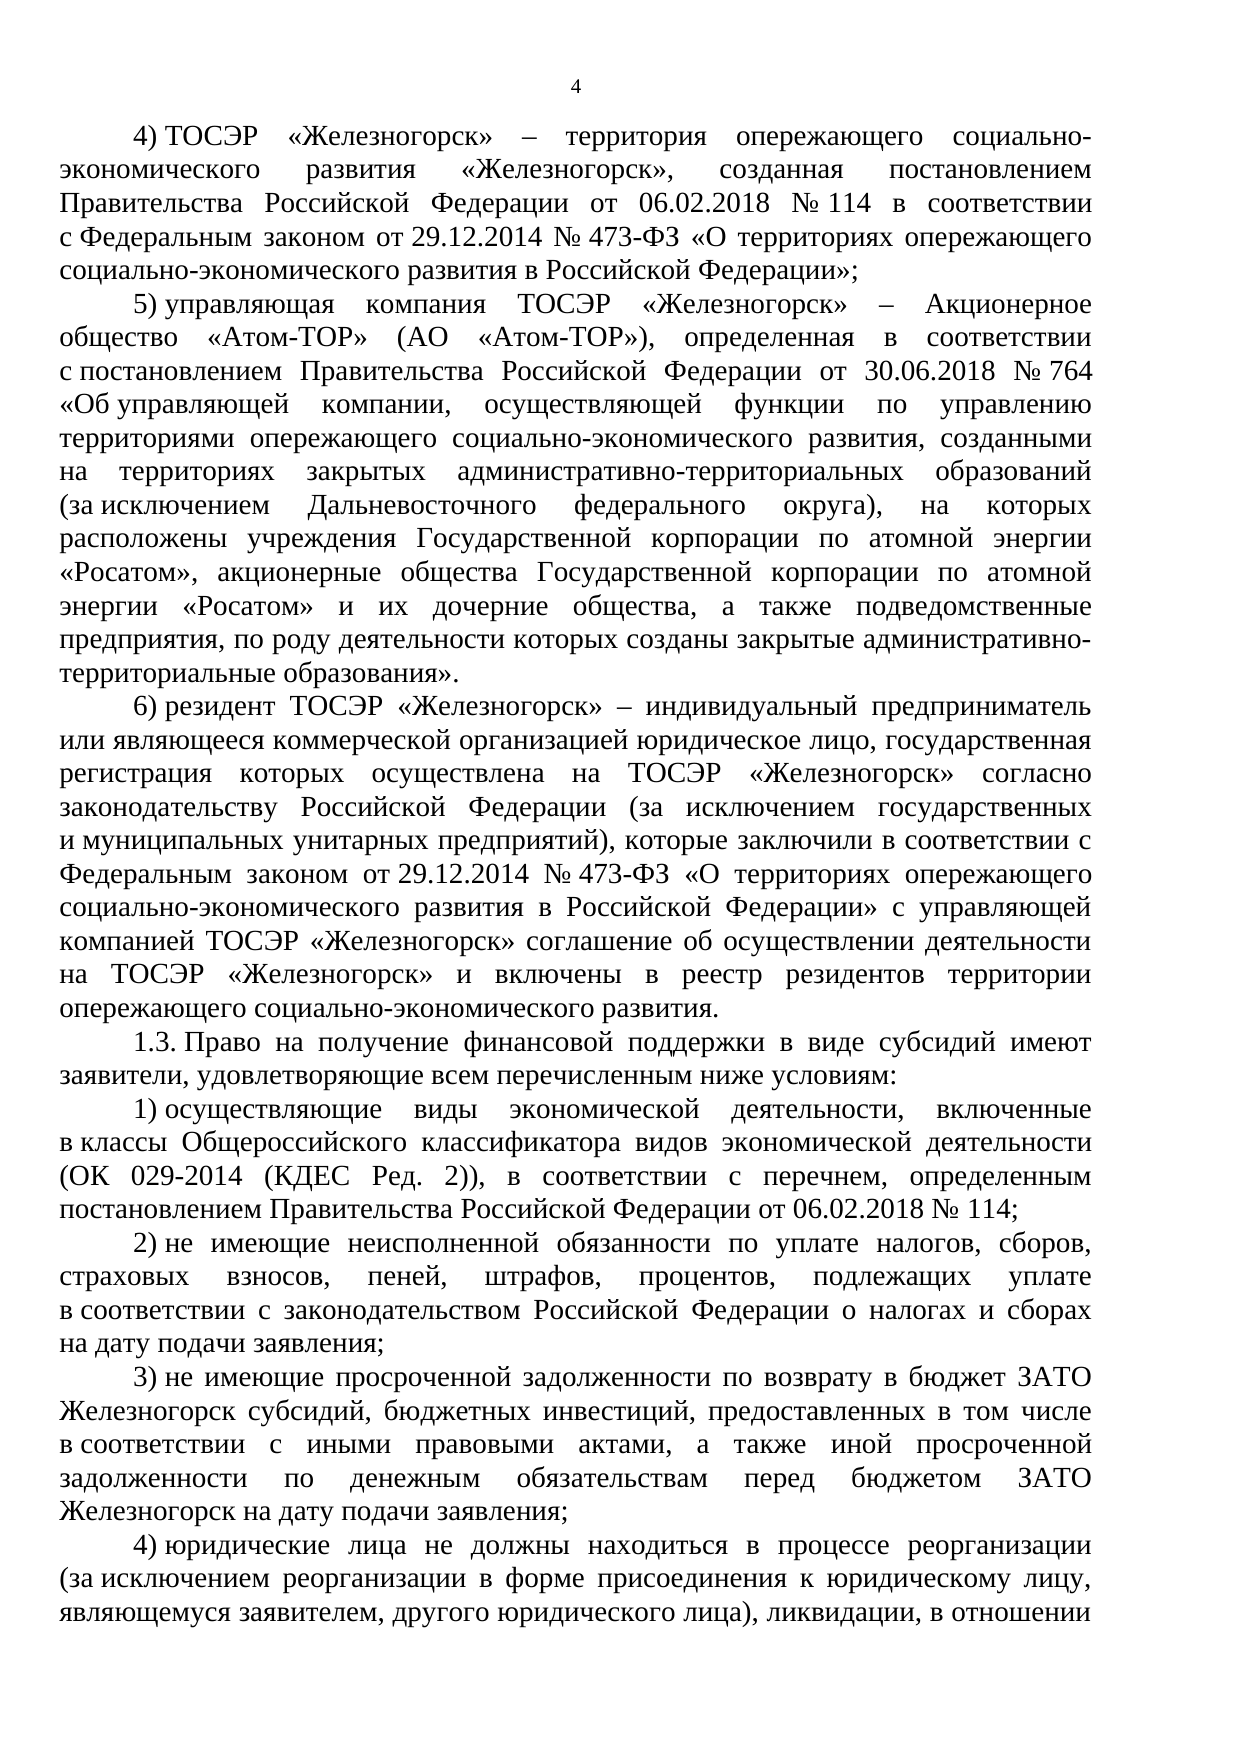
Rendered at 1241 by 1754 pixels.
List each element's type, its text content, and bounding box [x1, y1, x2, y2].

text 3) не имеющие просроченной задолженности по возврату в бюджет ЗАТО Железногорск субсидий, бюджетных инвестиций, предоставленных в том числе в соответствии с иными правовыми актами, а также иной просроченной задолженности по денежным обязательствам перед бюджетом ЗАТО Железногорск на дату подачи заявления; [59, 1359, 1092, 1527]
text 6) резидент ТОСЭР «Железногорск» – индивидуальный предприниматель или являющееся коммерческой организацией юридическое лицо, государственная регистрация которых осуществлена на ТОСЭР «Железногорск» согласно законодательству Российской Федерации (за исключением государственных и муниципальных унитарных предприятий), которые заключили в соответствии с Федеральным законом от 29.12.2014 № 473-ФЗ «О территориях опережающего социально-экономического развития в Российской Федерации» с управляющей компанией ТОСЭР «Железногорск» соглашение об осуществлении деятельности на ТОСЭР «Железногорск» и включены в реестр резидентов территории опережающего социально-экономического развития. [59, 688, 1092, 1024]
text 5) управляющая компания ТОСЭР «Железногорск» – Акционерное общество «Атом-ТОР» (АО «Атом-ТОР»), определенная в соответствии с постановлением Правительства Российской Федерации от 30.06.2018 № 764 «Об управляющей компании, осуществляющей функции по управлению территориями опережающего социально-экономического развития, созданными на территориях закрытых административно-территориальных образований (за исключением Дальневосточного федерального округа), на которых расположены учреждения Государственной корпорации по атомной энергии «Росатом», акционерные общества Государственной корпорации по атомной энергии «Росатом» и их дочерние общества, а также подведомственные предприятия, по роду деятельности которых созданы закрытые административно-территориальные образования». [59, 286, 1092, 688]
text 4) ТОСЭР «Железногорск» – территория опережающего социально-экономического развития «Железногорск», созданная постановлением Правительства Российской Федерации от 06.02.2018 № 114 в соответствии с Федеральным законом от 29.12.2014 № 473-ФЗ «О территориях опережающего социально-экономического развития в Российской Федерации»; [59, 118, 1092, 286]
text 1) осуществляющие виды экономической деятельности, включенные в классы Общероссийского классификатора видов экономической деятельности (ОК 029-2014 (КДЕС Ред. 2)), в соответствии с перечнем, определенным постановлением Правительства Российской Федерации от 06.02.2018 № 114; [59, 1091, 1092, 1225]
text 1.3. Право на получение финансовой поддержки в виде субсидий имеют заявители, удовлетворяющие всем перечисленным ниже условиям: [59, 1024, 1092, 1091]
text 2) не имеющие неисполненной обязанности по уплате налогов, сборов, страховых взносов, пеней, штрафов, процентов, подлежащих уплате в соответствии с законодательством Российской Федерации о налогах и сборах на дату подачи заявления; [59, 1225, 1092, 1359]
